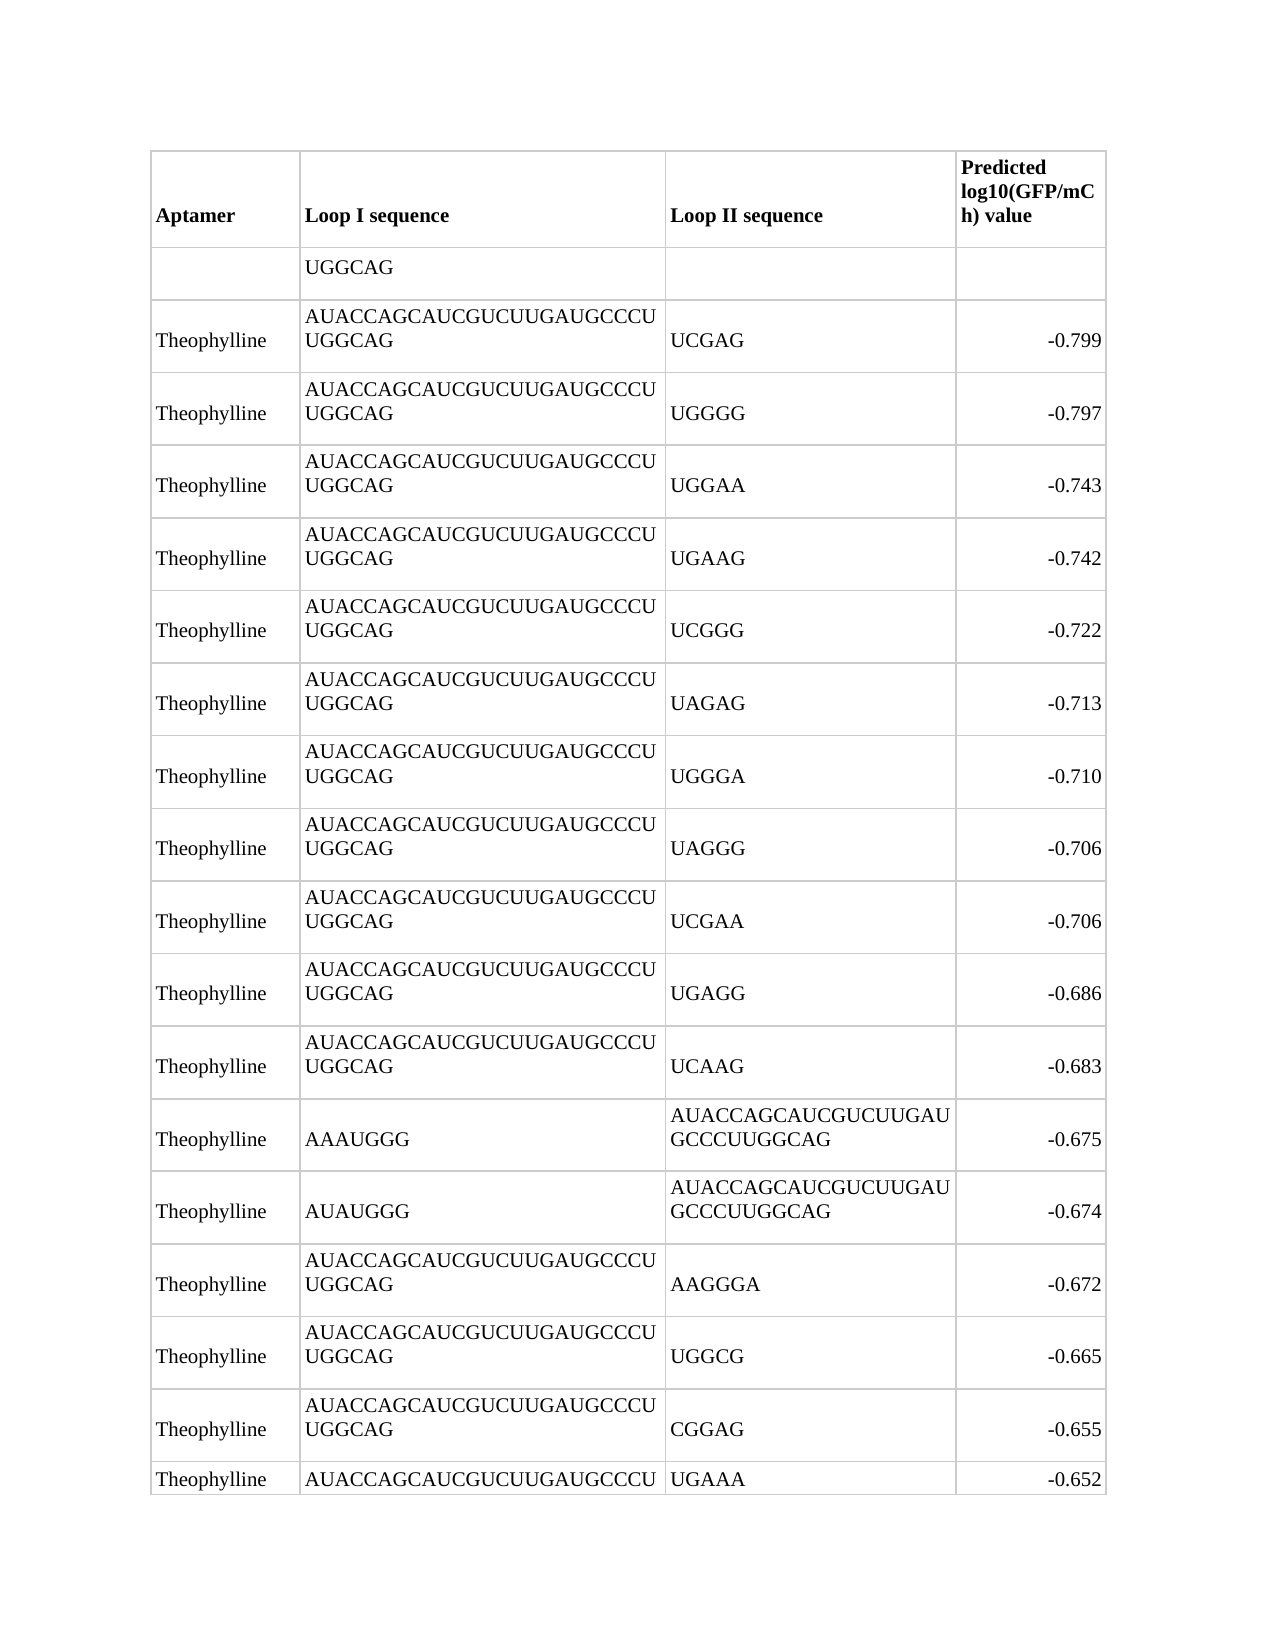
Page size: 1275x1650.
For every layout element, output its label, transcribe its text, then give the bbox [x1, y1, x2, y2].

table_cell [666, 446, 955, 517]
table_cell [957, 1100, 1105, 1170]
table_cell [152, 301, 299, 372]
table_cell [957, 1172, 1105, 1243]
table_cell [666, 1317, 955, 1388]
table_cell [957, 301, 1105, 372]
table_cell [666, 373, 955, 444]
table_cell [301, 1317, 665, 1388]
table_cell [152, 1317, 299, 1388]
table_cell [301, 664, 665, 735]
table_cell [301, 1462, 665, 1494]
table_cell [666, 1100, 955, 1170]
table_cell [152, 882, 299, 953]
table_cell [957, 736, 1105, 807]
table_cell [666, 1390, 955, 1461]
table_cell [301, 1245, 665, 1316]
table_header Predicted log10(GFP/mCh) value [957, 152, 1105, 247]
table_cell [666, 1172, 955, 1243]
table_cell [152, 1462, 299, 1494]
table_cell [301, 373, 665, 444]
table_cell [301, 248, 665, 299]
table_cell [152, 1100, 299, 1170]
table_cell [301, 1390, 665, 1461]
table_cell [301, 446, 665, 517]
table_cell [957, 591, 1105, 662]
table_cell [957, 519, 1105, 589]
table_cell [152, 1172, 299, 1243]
table_header Aptamer [152, 152, 299, 247]
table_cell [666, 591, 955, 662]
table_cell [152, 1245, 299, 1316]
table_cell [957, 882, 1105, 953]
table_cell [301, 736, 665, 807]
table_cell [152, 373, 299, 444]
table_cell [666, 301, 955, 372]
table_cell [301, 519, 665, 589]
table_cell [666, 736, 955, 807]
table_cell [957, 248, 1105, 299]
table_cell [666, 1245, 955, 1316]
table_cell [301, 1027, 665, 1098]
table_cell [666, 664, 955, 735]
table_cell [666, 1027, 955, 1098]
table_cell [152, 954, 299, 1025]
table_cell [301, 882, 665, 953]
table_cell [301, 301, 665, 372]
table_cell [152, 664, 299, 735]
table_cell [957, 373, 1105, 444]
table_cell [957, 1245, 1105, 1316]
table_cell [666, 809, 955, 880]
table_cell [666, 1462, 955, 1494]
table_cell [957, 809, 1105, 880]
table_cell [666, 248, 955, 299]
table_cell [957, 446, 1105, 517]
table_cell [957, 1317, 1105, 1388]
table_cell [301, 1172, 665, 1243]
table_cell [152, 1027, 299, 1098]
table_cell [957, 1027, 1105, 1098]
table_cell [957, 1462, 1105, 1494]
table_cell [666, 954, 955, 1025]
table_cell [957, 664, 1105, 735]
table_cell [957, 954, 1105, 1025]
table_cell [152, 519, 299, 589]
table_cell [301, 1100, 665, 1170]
table_header Loop I sequence [301, 152, 665, 247]
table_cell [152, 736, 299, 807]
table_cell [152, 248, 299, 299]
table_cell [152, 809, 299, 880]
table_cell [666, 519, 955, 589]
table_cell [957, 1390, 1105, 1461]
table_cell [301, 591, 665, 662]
table_header Loop II sequence [666, 152, 955, 247]
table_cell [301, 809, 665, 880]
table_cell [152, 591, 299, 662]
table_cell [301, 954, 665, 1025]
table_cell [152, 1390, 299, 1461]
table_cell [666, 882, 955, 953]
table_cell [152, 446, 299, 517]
